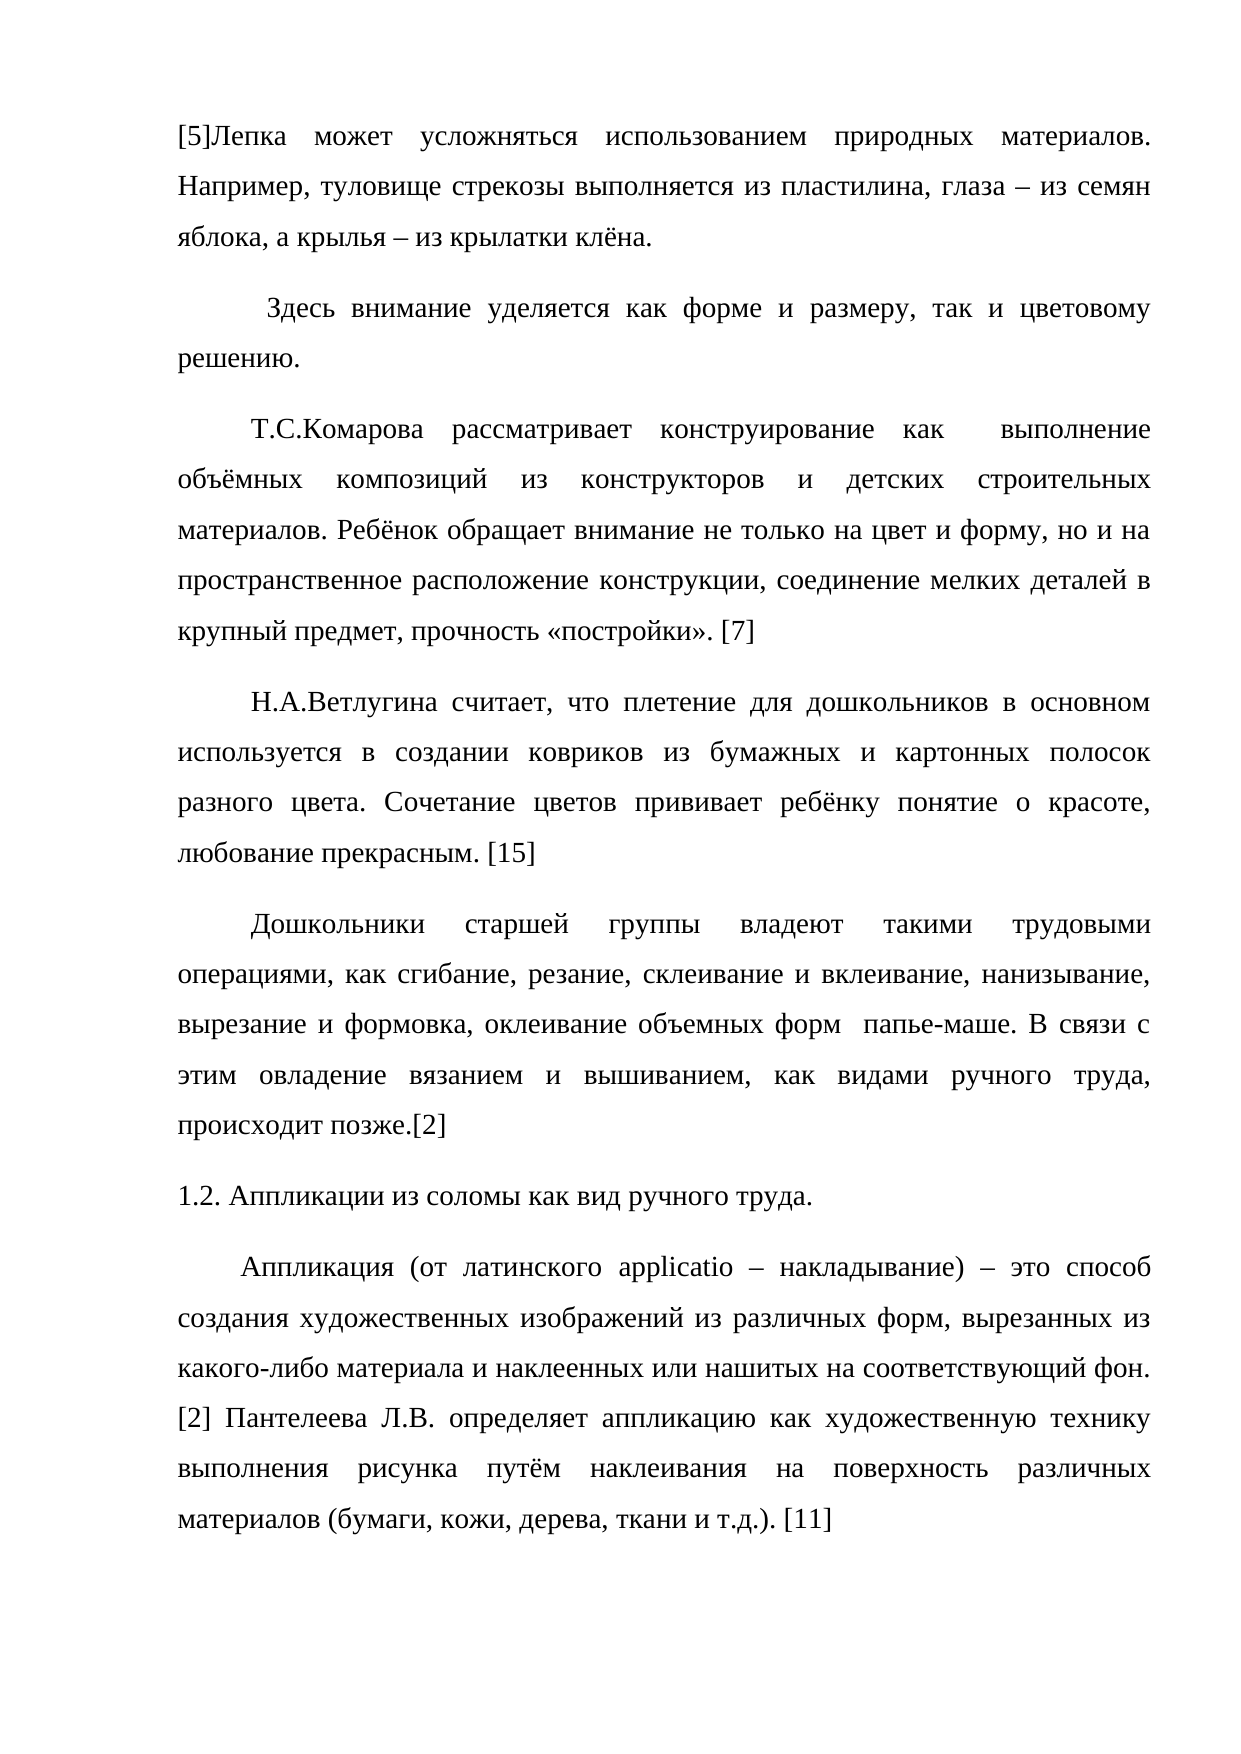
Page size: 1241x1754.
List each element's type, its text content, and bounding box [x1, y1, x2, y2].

text Дошкольники старшей группы владеют такими трудовыми операциями, как сгибание, резание, склеивание и вклеивание, нанизывание, вырезание и формовка, оклеивание объемных форм папье-маше. В связи с этим овладение вязанием и вышиванием, как видами ручного труда, происходит позже.[2] [177, 906, 1152, 1141]
text Аппликация (от латинского applicatio – накладывание) – это способ создания художественных изображений из различных форм, вырезанных из какого-либо материала и наклеенных или нашитых на соответствующий фон. [2] Пантелеева Л.В. определяет аппликацию как художественную технику выполнения рисунка путём наклеивания на поверхность различных материалов (бумаги, кожи, дерева, ткани и т.д.). [11] [177, 1249, 1152, 1534]
text 1.2. Аппликации из соломы как вид ручного труда. [177, 1178, 1152, 1212]
text Т.С.Комарова рассматривает конструирование как выполнение объёмных композиций из конструкторов и детских строительных материалов. Ребёнок обращает внимание не только на цвет и форму, но и на пространственное расположение конструкции, соединение мелких деталей в крупный предмет, прочность «постройки». [7] [177, 411, 1152, 646]
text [177, 118, 1152, 252]
text Н.А.Ветлугина считает, что плетение для дошкольников в основном используется в создании ковриков из бумажных и картонных полосок разного цвета. Сочетание цветов прививает ребёнку понятие о красоте, любование прекрасным. [15] [177, 684, 1152, 868]
text Здесь внимание уделяется как форме и размеру, так и цветовому решению. [177, 290, 1152, 374]
